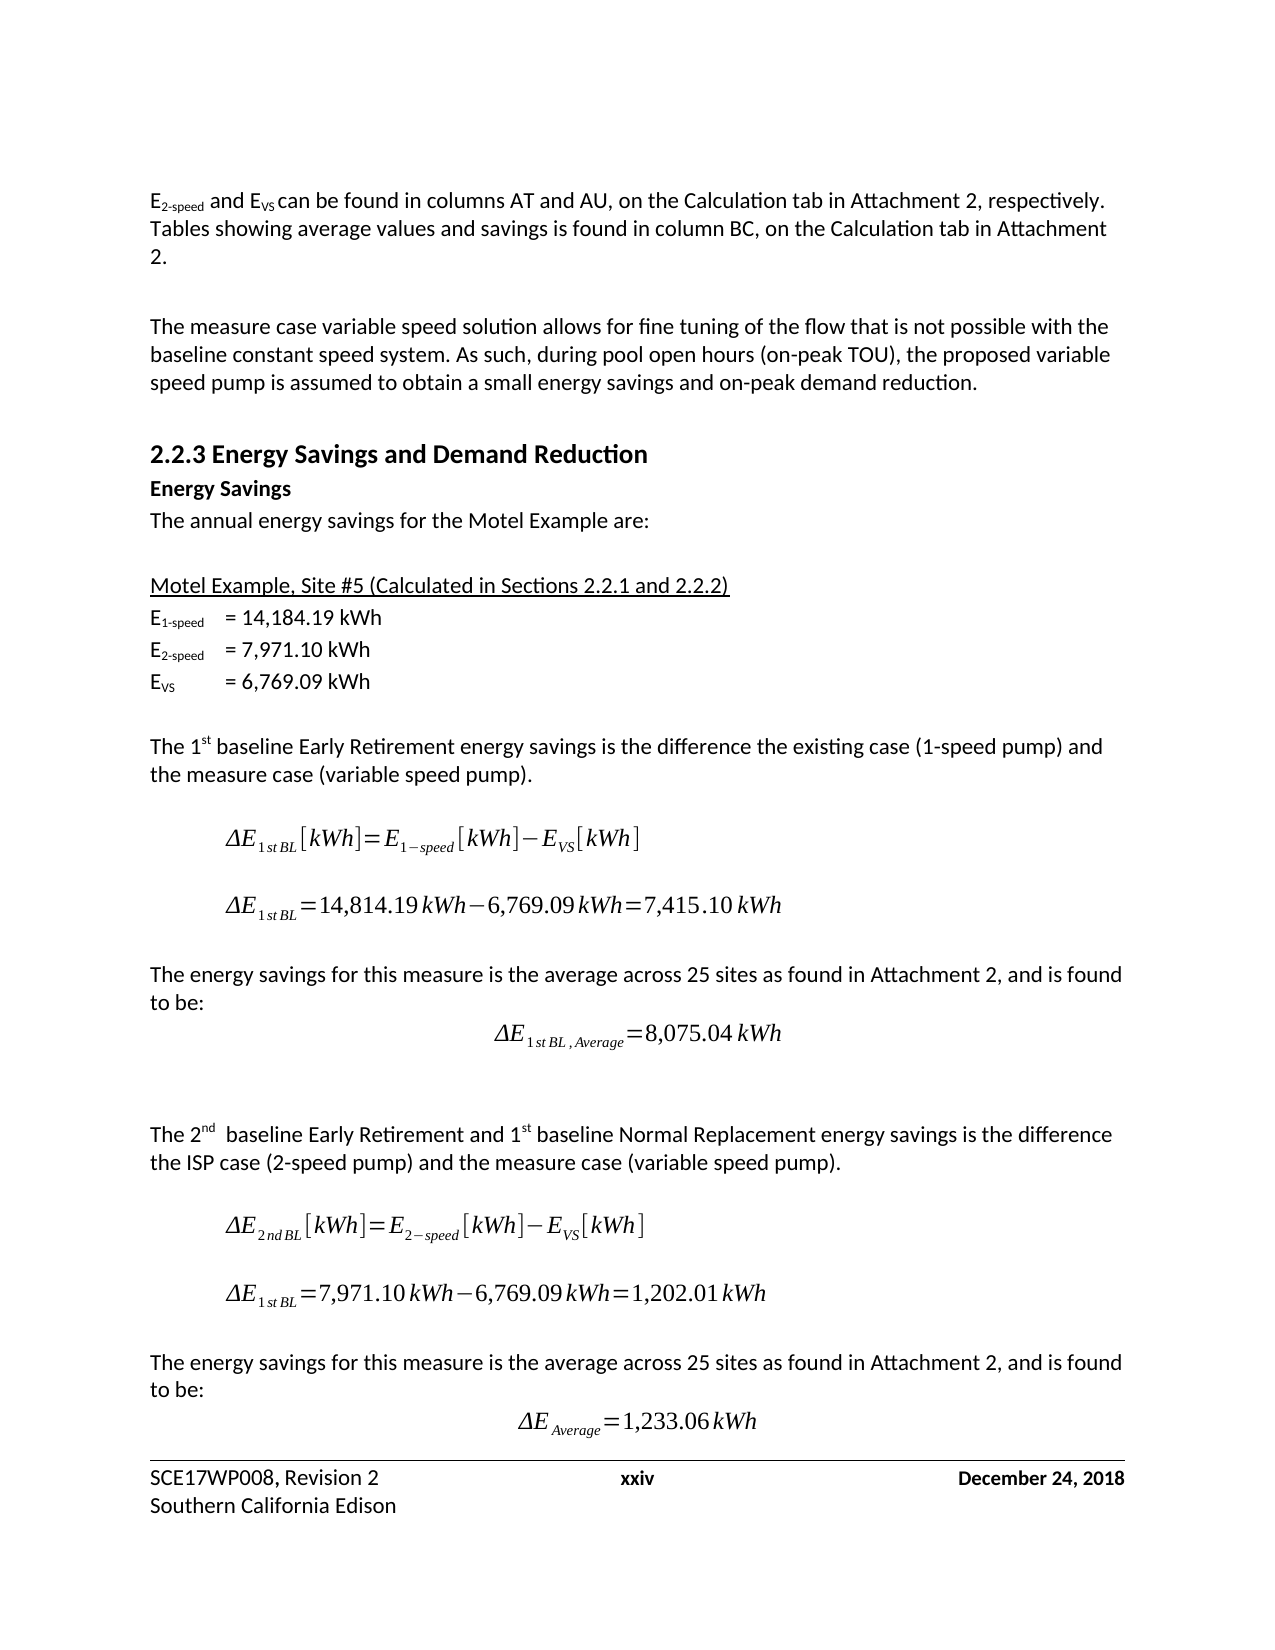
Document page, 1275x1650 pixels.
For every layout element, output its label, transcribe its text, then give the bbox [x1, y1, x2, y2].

text The 2nd baseline Early Retirement and 1st baseline Normal Replacement energy savings is the difference the ISP case (2-speed pump) and the measure case (variable speed pump). [150, 1120, 1125, 1176]
text The annual energy savings for the Motel Example are: [150, 507, 1125, 534]
text Motel Example, Site #5 (Calculated in Sections 2.2.1 and 2.2.2) [150, 571, 1125, 599]
text E2-speed = 7,971.10 kWh [150, 635, 1125, 663]
text E1-speed = 14,184.19 kWh [150, 603, 1125, 631]
text The measure case variable speed solution allows for fine tuning of the flow that is not possible with the baseline constant speed system. As such, during pool open hours (on-peak TOU), the proposed variable speed pump is assumed to obtain a small energy savings and on-peak demand reduction. [150, 312, 1125, 396]
text E2-speed and EVS can be found in columns AT and AU, on the Calculation tab in Attachment 2, respectively. Tables showing average values and savings is found in column BC, on the Calculation tab in Attachment 2. [150, 186, 1125, 270]
text Energy Savings [150, 474, 1125, 502]
text 2.2.3 Energy Savings and Demand Reduction [150, 437, 1125, 470]
text The 1st baseline Early Retirement energy savings is the difference the existing case (1-speed pump) and the measure case (variable speed pump). [150, 732, 1125, 788]
text EVS = 6,769.09 kWh [150, 667, 1125, 696]
text The energy savings for this measure is the average across 25 sites as found in Attachment 2, and is found to be: [150, 960, 1125, 1016]
text The energy savings for this measure is the average across 25 sites as found in Attachment 2, and is found to be: [150, 1348, 1125, 1404]
